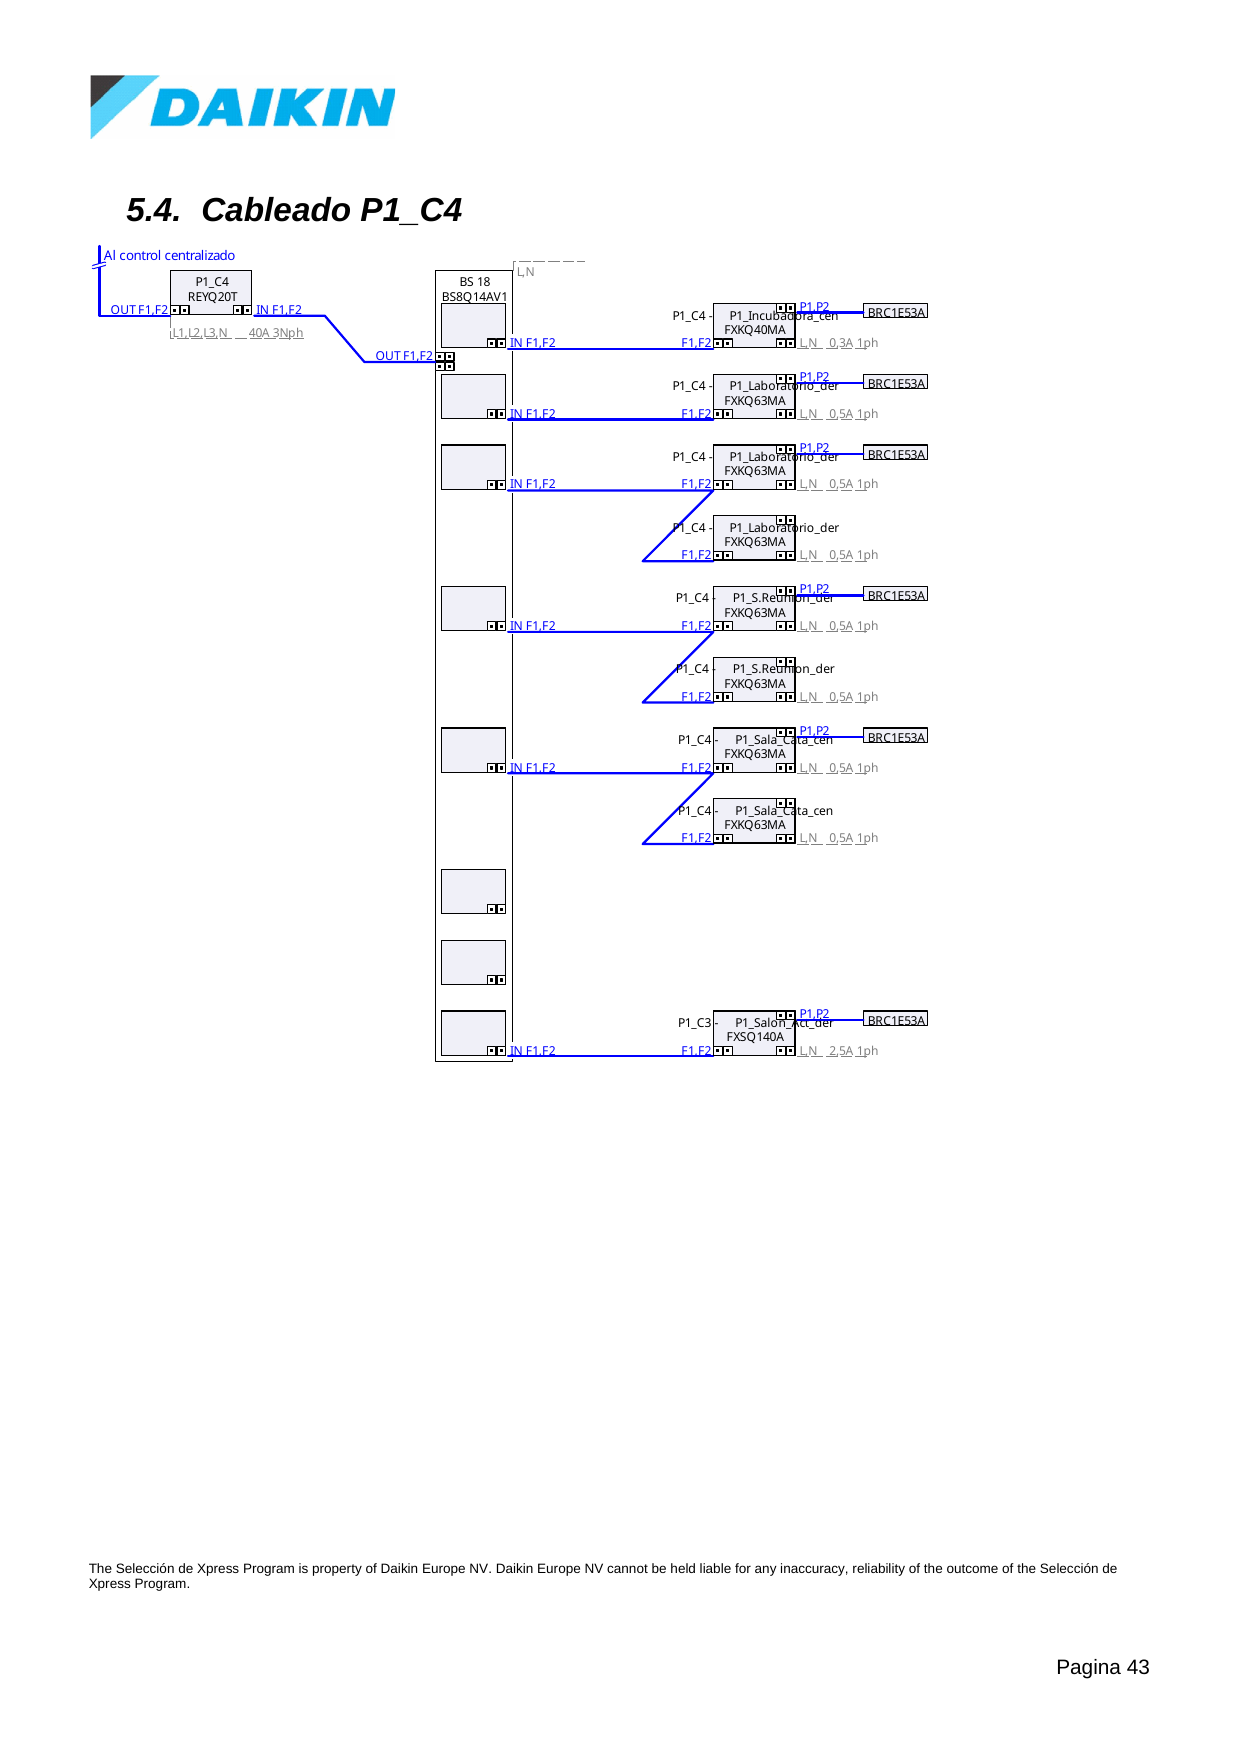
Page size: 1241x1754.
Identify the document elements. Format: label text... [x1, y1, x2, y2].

subtitle Cableado P1_C4 [126, 190, 1152, 229]
